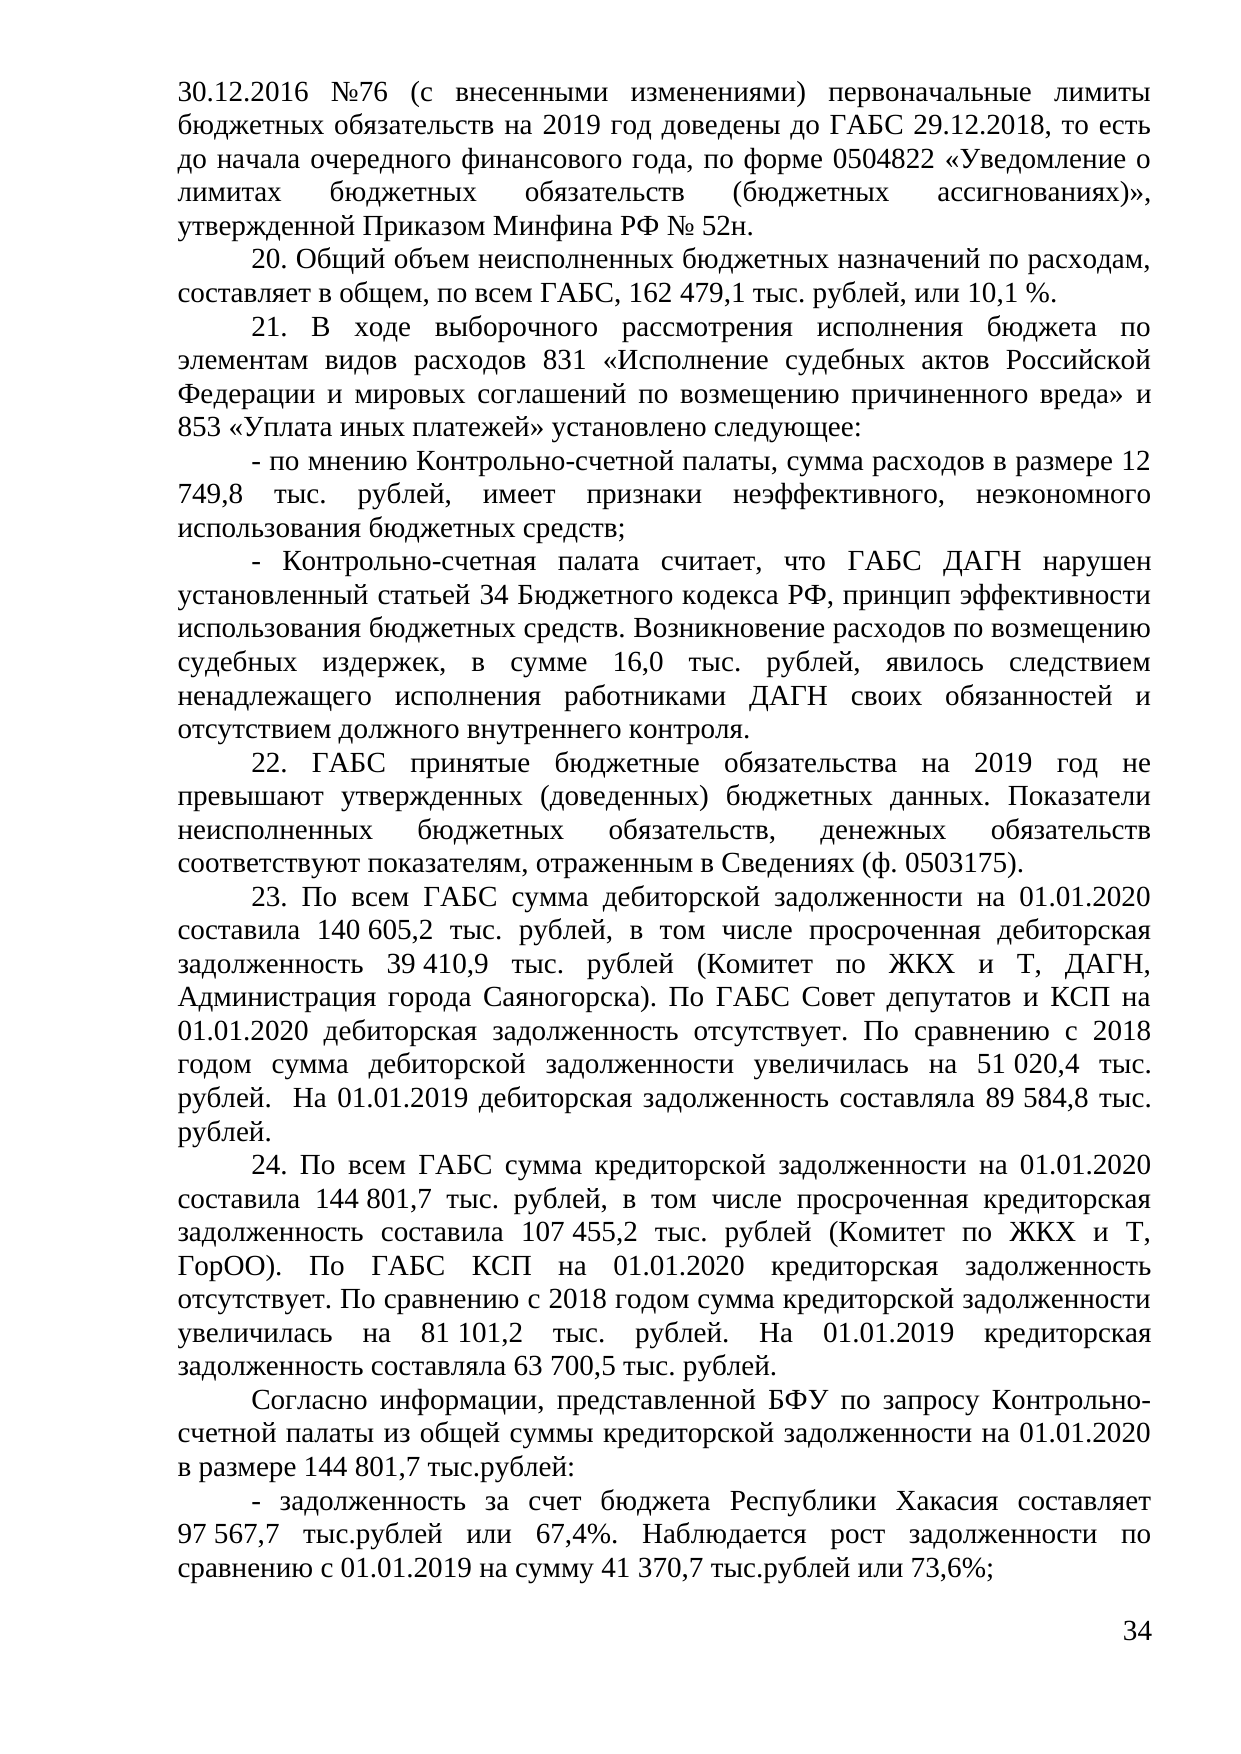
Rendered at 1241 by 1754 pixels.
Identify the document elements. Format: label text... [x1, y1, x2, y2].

text 24. По всем ГАБС сумма кредиторской задолженности на 01.01.2020 составила 144 801,7 тыс. рублей, в том числе просроченная кредиторская задолженность составила 107 455,2 тыс. рублей (Комитет по ЖКХ и Т, ГорОО). По ГАБС КСП на 01.01.2020 кредиторская задолженность отсутствует. По сравнению с 2018 годом сумма кредиторской задолженности увеличилась на 81 101,2 тыс. рублей. На 01.01.2019 кредиторская задолженность составляла 63 700,5 тыс. рублей. [177, 1147, 1152, 1382]
text - по мнению Контрольно-счетной палаты, сумма расходов в размере 12 749,8 тыс. рублей, имеет признаки неэффективного, неэкономного использования бюджетных средств; [177, 443, 1152, 543]
text 21. В ходе выборочного рассмотрения исполнения бюджета по элементам видов расходов 831 «Исполнение судебных актов Российской Федерации и мировых соглашений по возмещению причиненного вреда» и 853 «Уплата иных платежей» установлено следующее: [177, 309, 1152, 443]
text 22. ГАБС принятые бюджетные обязательства на 2019 год не превышают утвержденных (доведенных) бюджетных данных. Показатели неисполненных бюджетных обязательств, денежных обязательств соответствуют показателям, отраженным в Сведениях (ф. 0503175). [177, 745, 1152, 879]
text 20. Общий объем неисполненных бюджетных назначений по расходам, составляет в общем, по всем ГАБС, 162 479,1 тыс. рублей, или 10,1 %. [177, 242, 1152, 309]
text Согласно информации, представленной БФУ по запросу Контрольно-счетной палаты из общей суммы кредиторской задолженности на 01.01.2020 в размере 144 801,7 тыс.рублей: [177, 1382, 1152, 1483]
text - Контрольно-счетная палата считает, что ГАБС ДАГН нарушен установленный статьей 34 Бюджетного кодекса РФ, принцип эффективности использования бюджетных средств. Возникновение расходов по возмещению судебных издержек, в сумме 16,0 тыс. рублей, явилось следствием ненадлежащего исполнения работниками ДАГН своих обязанностей и отсутствием должного внутреннего контроля. [177, 543, 1152, 745]
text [177, 74, 1152, 242]
text 23. По всем ГАБС сумма дебиторской задолженности на 01.01.2020 составила 140 605,2 тыс. рублей, в том числе просроченная дебиторская задолженность 39 410,9 тыс. рублей (Комитет по ЖКХ и Т, ДАГН, Администрация города Саяногорска). По ГАБС Совет депутатов и КСП на 01.01.2020 дебиторская задолженность отсутствует. По сравнению с 2018 годом сумма дебиторской задолженности увеличилась на 51 020,4 тыс. рублей. На 01.01.2019 дебиторская задолженность составляла 89 584,8 тыс. рублей. [177, 879, 1152, 1147]
text - задолженность за счет бюджета Республики Хакасия составляет 97 567,7 тыс.рублей или 67,4%. Наблюдается рост задолженности по сравнению с 01.01.2019 на сумму 41 370,7 тыс.рублей или 73,6%; [177, 1483, 1152, 1583]
